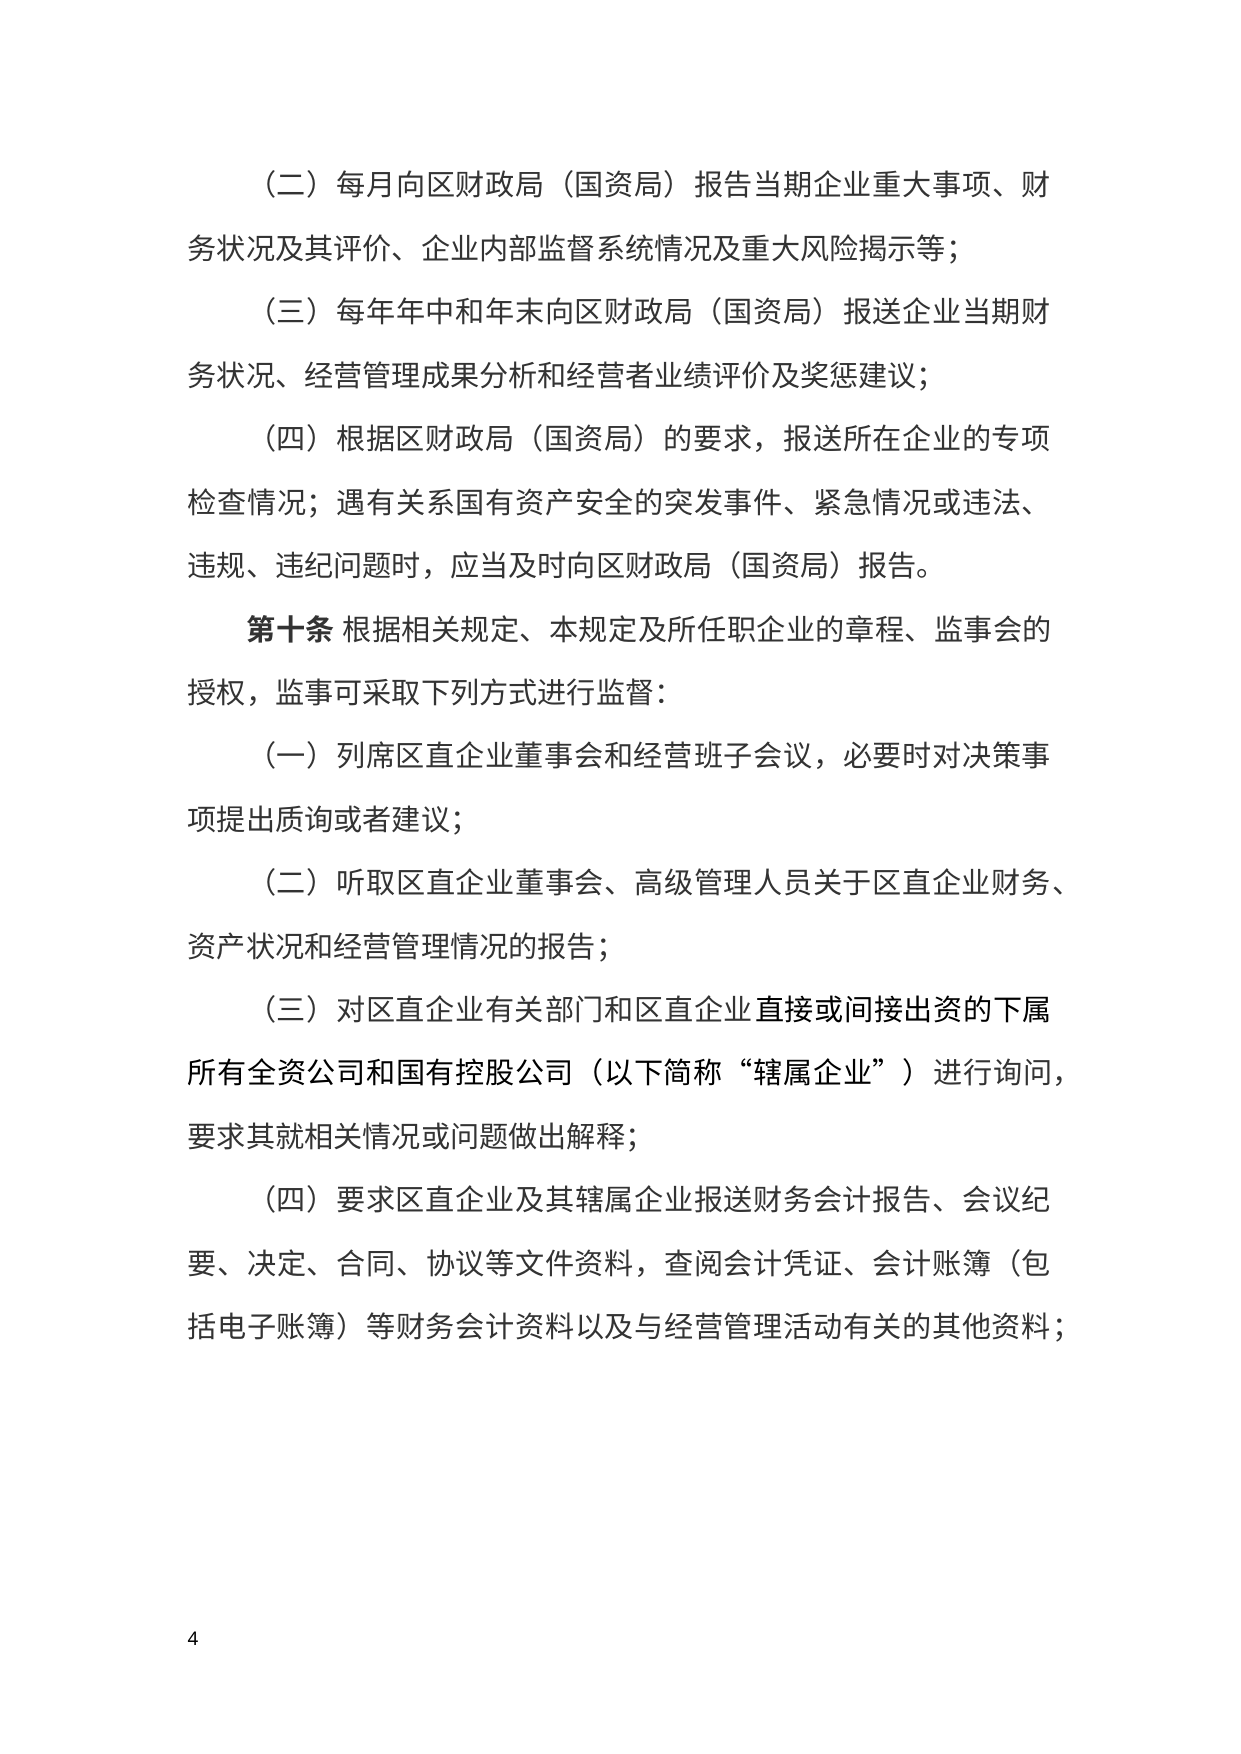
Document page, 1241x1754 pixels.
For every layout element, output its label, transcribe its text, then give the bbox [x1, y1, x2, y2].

text （二）听取区直企业董事会、高级管理人员关于区直企业财务、资产状况和经营管理情况的报告； [187, 860, 1053, 966]
text 第十条 根据相关规定、本规定及所任职企业的章程、监事会的授权，监事可采取下列方式进行监督： [187, 606, 1053, 712]
text （三）对区直企业有关部门和区直企业直接或间接出资的下属所有全资公司和国有控股公司（以下简称“辖属企业”）进行询问，要求其就相关情况或问题做出解释； [187, 987, 1053, 1156]
text （二）每月向区财政局（国资局）报告当期企业重大事项、财务状况及其评价、企业内部监督系统情况及重大风险揭示等； [187, 162, 1053, 268]
text （四）根据区财政局（国资局）的要求，报送所在企业的专项检查情况；遇有关系国有资产安全的突发事件、紧急情况或违法、违规、违纪问题时，应当及时向区财政局（国资局）报告。 [187, 416, 1053, 585]
text （四）要求区直企业及其辖属企业报送财务会计报告、会议纪要、决定、合同、协议等文件资料，查阅会计凭证、会计账簿（包括电子账簿）等财务会计资料以及与经营管理活动有关的其他资料； [187, 1177, 1053, 1409]
text （三）每年年中和年末向区财政局（国资局）报送企业当期财务状况、经营管理成果分析和经营者业绩评价及奖惩建议； [187, 289, 1053, 394]
text （一）列席区直企业董事会和经营班子会议，必要时对决策事项提出质询或者建议； [187, 733, 1053, 839]
